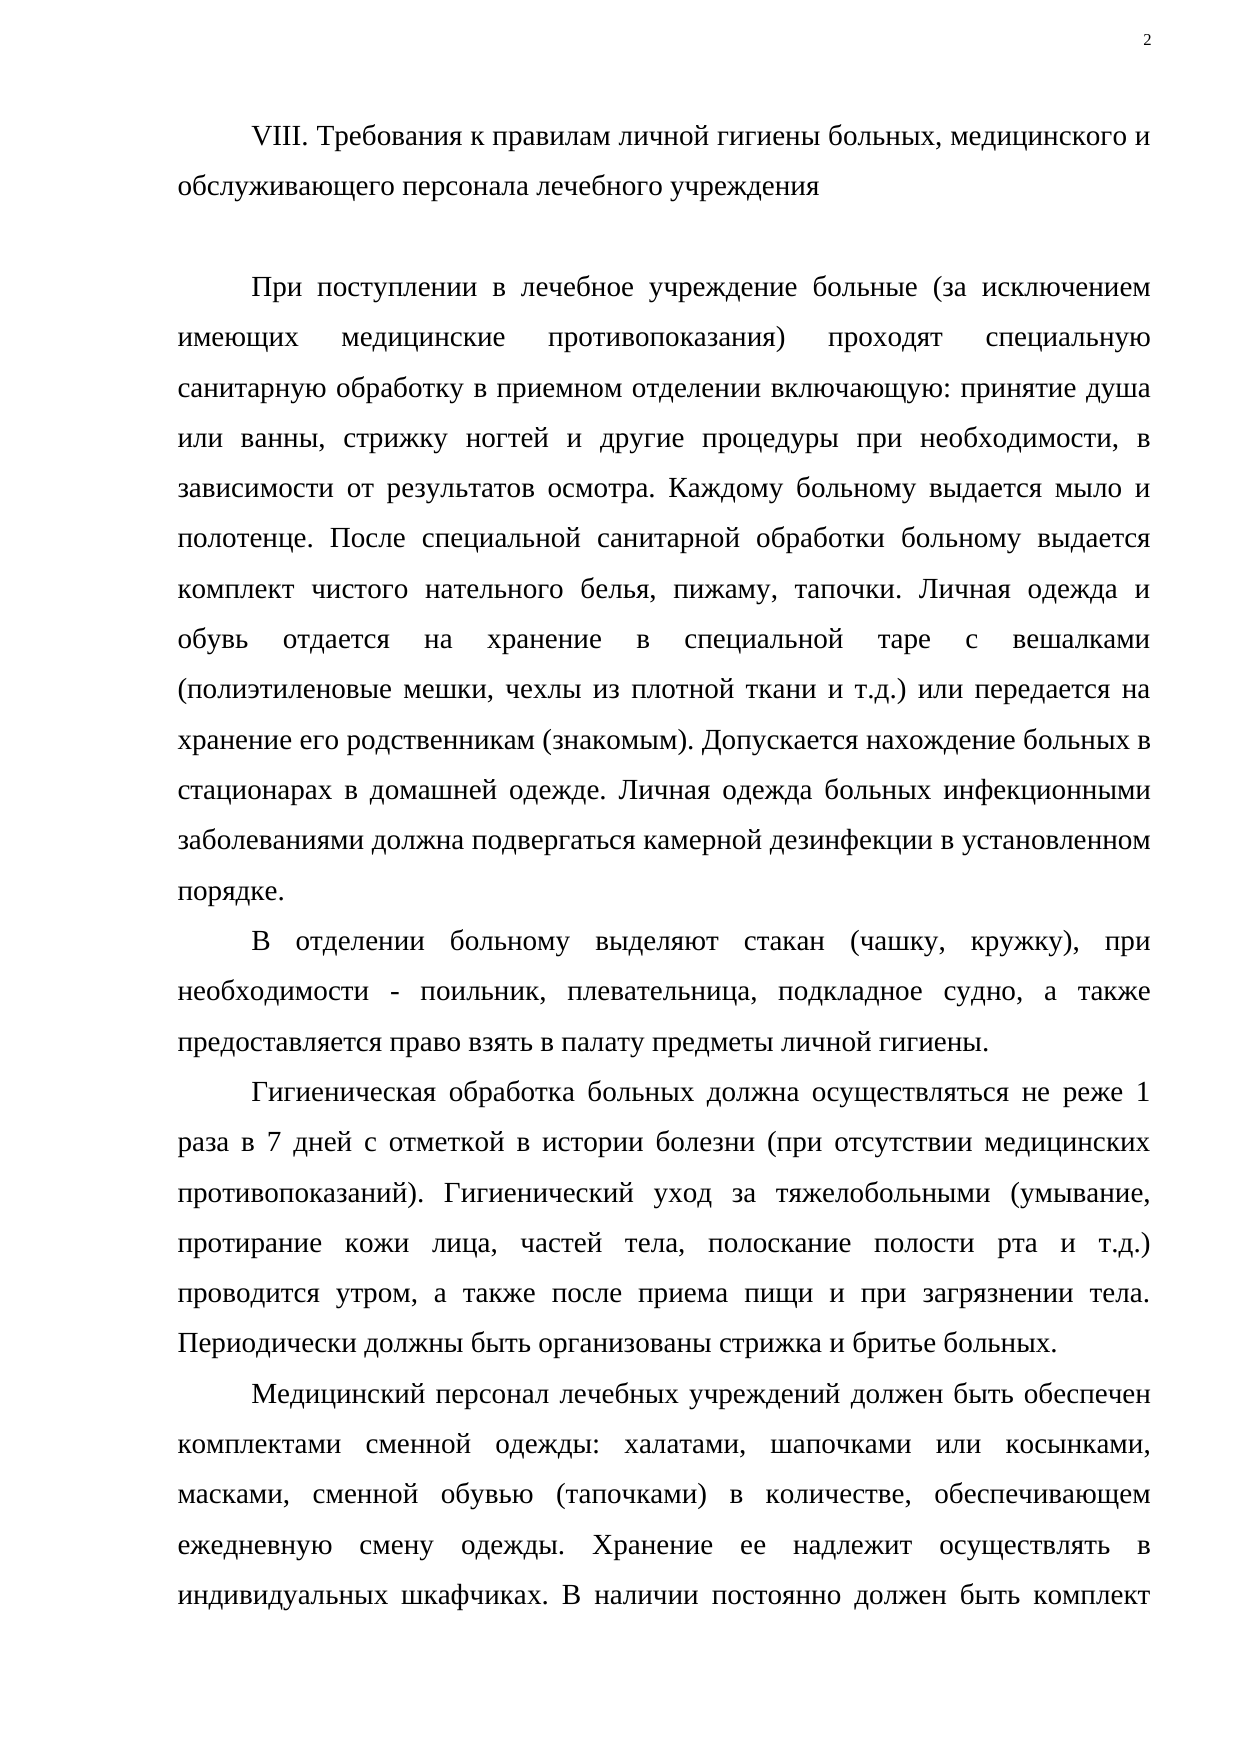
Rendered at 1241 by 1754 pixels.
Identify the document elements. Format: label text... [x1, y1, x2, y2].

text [177, 1376, 1152, 1611]
text Гигиеническая обработка больных должна осуществляться не реже 1 раза в 7 дней с отметкой в истории болезни (при отсутствии медицинских противопоказаний). Гигиенический уход за тяжелобольными (умывание, протирание кожи лица, частей тела, полоскание полости рта и т.д.) проводится утром, а также после приема пищи и при загрязнении тела. Периодически должны быть организованы стрижка и бритье больных. [177, 1074, 1152, 1359]
text В отделении больному выделяют стакан (чашку, кружку), при необходимости - поильник, плевательница, подкладное судно, а также предоставляется право взять в палату предметы личной гигиены. [177, 923, 1152, 1057]
text При поступлении в лечебное учреждение больные (за исключением имеющих медицинские противопоказания) проходят специальную санитарную обработку в приемном отделении включающую: принятие душа или ванны, стрижку ногтей и другие процедуры при необходимости, в зависимости от результатов осмотра. Каждому больному выдается мыло и полотенце. После специальной санитарной обработки больному выдается комплект чистого нательного белья, пижаму, тапочки. Личная одежда и обувь отдается на хранение в специальной таре с вешалками (полиэтиленовые мешки, чехлы из плотной ткани и т.д.) или передается на хранение его родственникам (знакомым). Допускается нахождение больных в стационарах в домашней одежде. Личная одежда больных инфекционными заболеваниями должна подвергаться камерной дезинфекции в установленном порядке. [177, 269, 1152, 906]
text VIII. Требования к правилам личной гигиены больных, медицинского и обслуживающего персонала лечебного учреждения [177, 118, 1152, 202]
